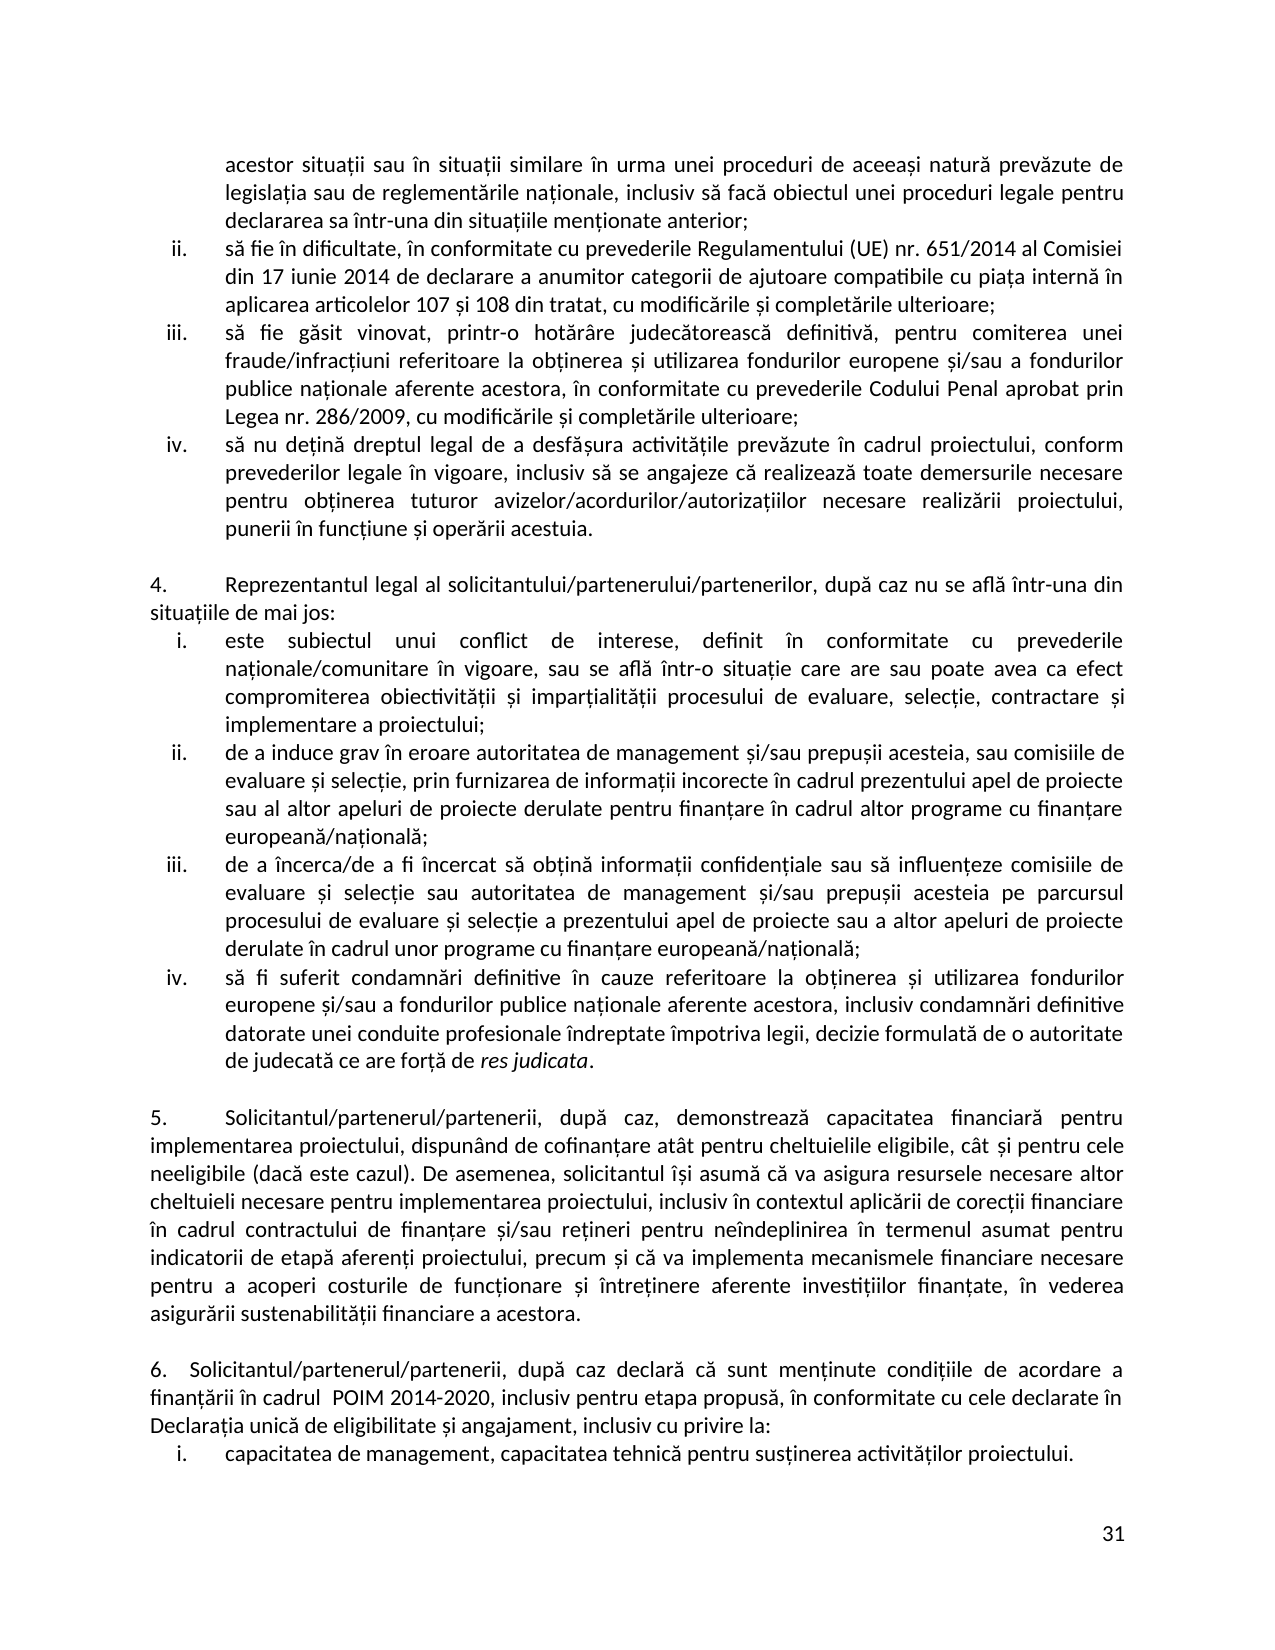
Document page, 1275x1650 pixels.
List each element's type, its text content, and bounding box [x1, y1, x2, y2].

text 5. Solicitantul/partenerul/partenerii, după caz, demonstrează capacitatea financiară pentru implementarea proiectului, dispunând de cofinanțare atât pentru cheltuielile eligibile, cât și pentru cele neeligibile (dacă este cazul). De asemenea, solicitantul își asumă că va asigura resursele necesare altor cheltuieli necesare pentru implementarea proiectului, inclusiv în contextul aplicării de corecții financiare în cadrul contractului de finanțare și/sau rețineri pentru neîndeplinirea în termenul asumat pentru indicatorii de etapă aferenți proiectului, precum și că va implementa mecanismele financiare necesare pentru a acoperi costurile de funcționare și întreținere aferente investițiilor finanțate, în vederea asigurării sustenabilității financiare a acestora. [150, 1103, 1125, 1327]
list să fi suferit condamnări definitive în cauze referitoare la obţinerea şi utilizarea fondurilor europene şi/sau a fondurilor publice naţionale aferente acestora, inclusiv condamnări definitive datorate unei conduite profesionale îndreptate împotriva legii, decizie formulată de o autoritate de judecată ce are forță de res judicata. [187, 963, 1125, 1075]
list este subiectul unui conflict de interese, definit în conformitate cu prevederile naționale/comunitare în vigoare, sau se află într-o situație care are sau poate avea ca efect compromiterea obiectivității și imparțialității procesului de evaluare, selecție, contractare și implementare a proiectului; [187, 626, 1125, 738]
text 6. Solicitantul/partenerul/partenerii, după caz declară că sunt menținute condițiile de acordare a finanțării în cadrul POIM 2014-2020, inclusiv pentru etapa propusă, în conformitate cu cele declarate în Declarația unică de eligibilitate și angajament, inclusiv cu privire la: [150, 1355, 1125, 1439]
list să nu dețină dreptul legal de a desfășura activitățile prevăzute în cadrul proiectului, conform prevederilor legale în vigoare, inclusiv să se angajeze că realizează toate demersurile necesare pentru obținerea tuturor avizelor/acordurilor/autorizațiilor necesare realizării proiectului, punerii în funcțiune și operării acestuia. [187, 430, 1125, 542]
list de a încerca/de a fi încercat să obțină informații confidențiale sau să influențeze comisiile de evaluare și selecție sau autoritatea de management și/sau prepușii acesteia pe parcursul procesului de evaluare și selecție a prezentului apel de proiecte sau a altor apeluri de proiecte derulate în cadrul unor programe cu finanțare europeană/națională; [187, 851, 1125, 963]
text 4. Reprezentantul legal al solicitantului/partenerului/partenerilor, după caz nu se află într-una din situațiile de mai jos: [150, 570, 1125, 626]
list să fie în dificultate, în conformitate cu prevederile Regulamentului (UE) nr. 651/2014 al Comisiei din 17 iunie 2014 de declarare a anumitor categorii de ajutoare compatibile cu piața internă în aplicarea articolelor 107 și 108 din tratat, cu modificările și completările ulterioare; [187, 234, 1125, 318]
list de a induce grav în eroare autoritatea de management și/sau prepușii acesteia, sau comisiile de evaluare și selecție, prin furnizarea de informații incorecte în cadrul prezentului apel de proiecte sau al altor apeluri de proiecte derulate pentru finanțare în cadrul altor programe cu finanțare europeană/națională; [187, 738, 1125, 851]
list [187, 150, 1125, 234]
list să fie găsit vinovat, printr-o hotărâre judecătorească definitivă, pentru comiterea unei fraude/infracțiuni referitoare la obținerea şi utilizarea fondurilor europene şi/sau a fondurilor publice naţionale aferente acestora, în conformitate cu prevederile Codului Penal aprobat prin Legea nr. 286/2009, cu modificările și completările ulterioare; [187, 318, 1125, 430]
list capacitatea de management, capacitatea tehnică pentru susținerea activităților proiectului. [187, 1439, 1125, 1467]
